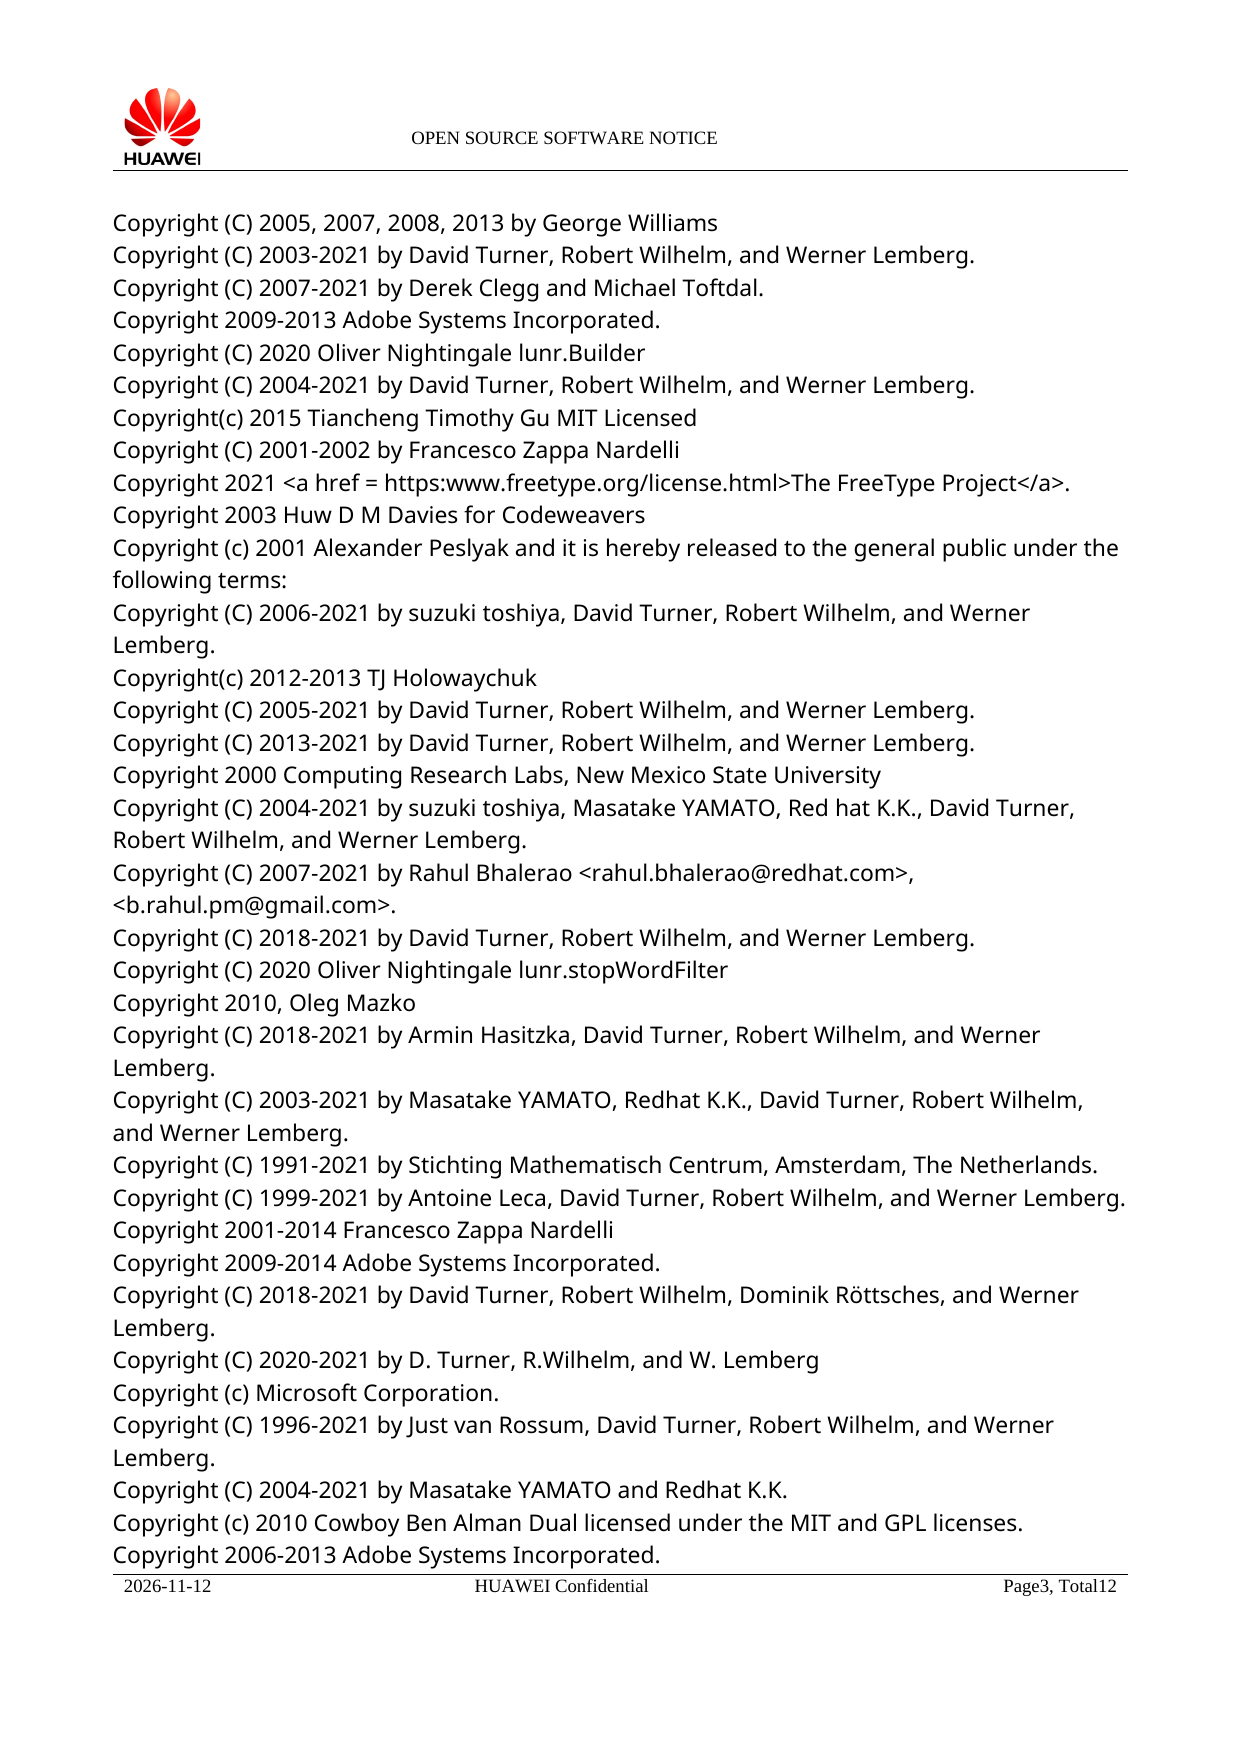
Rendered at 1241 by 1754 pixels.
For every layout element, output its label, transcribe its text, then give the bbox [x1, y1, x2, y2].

picture [124, 88, 201, 165]
